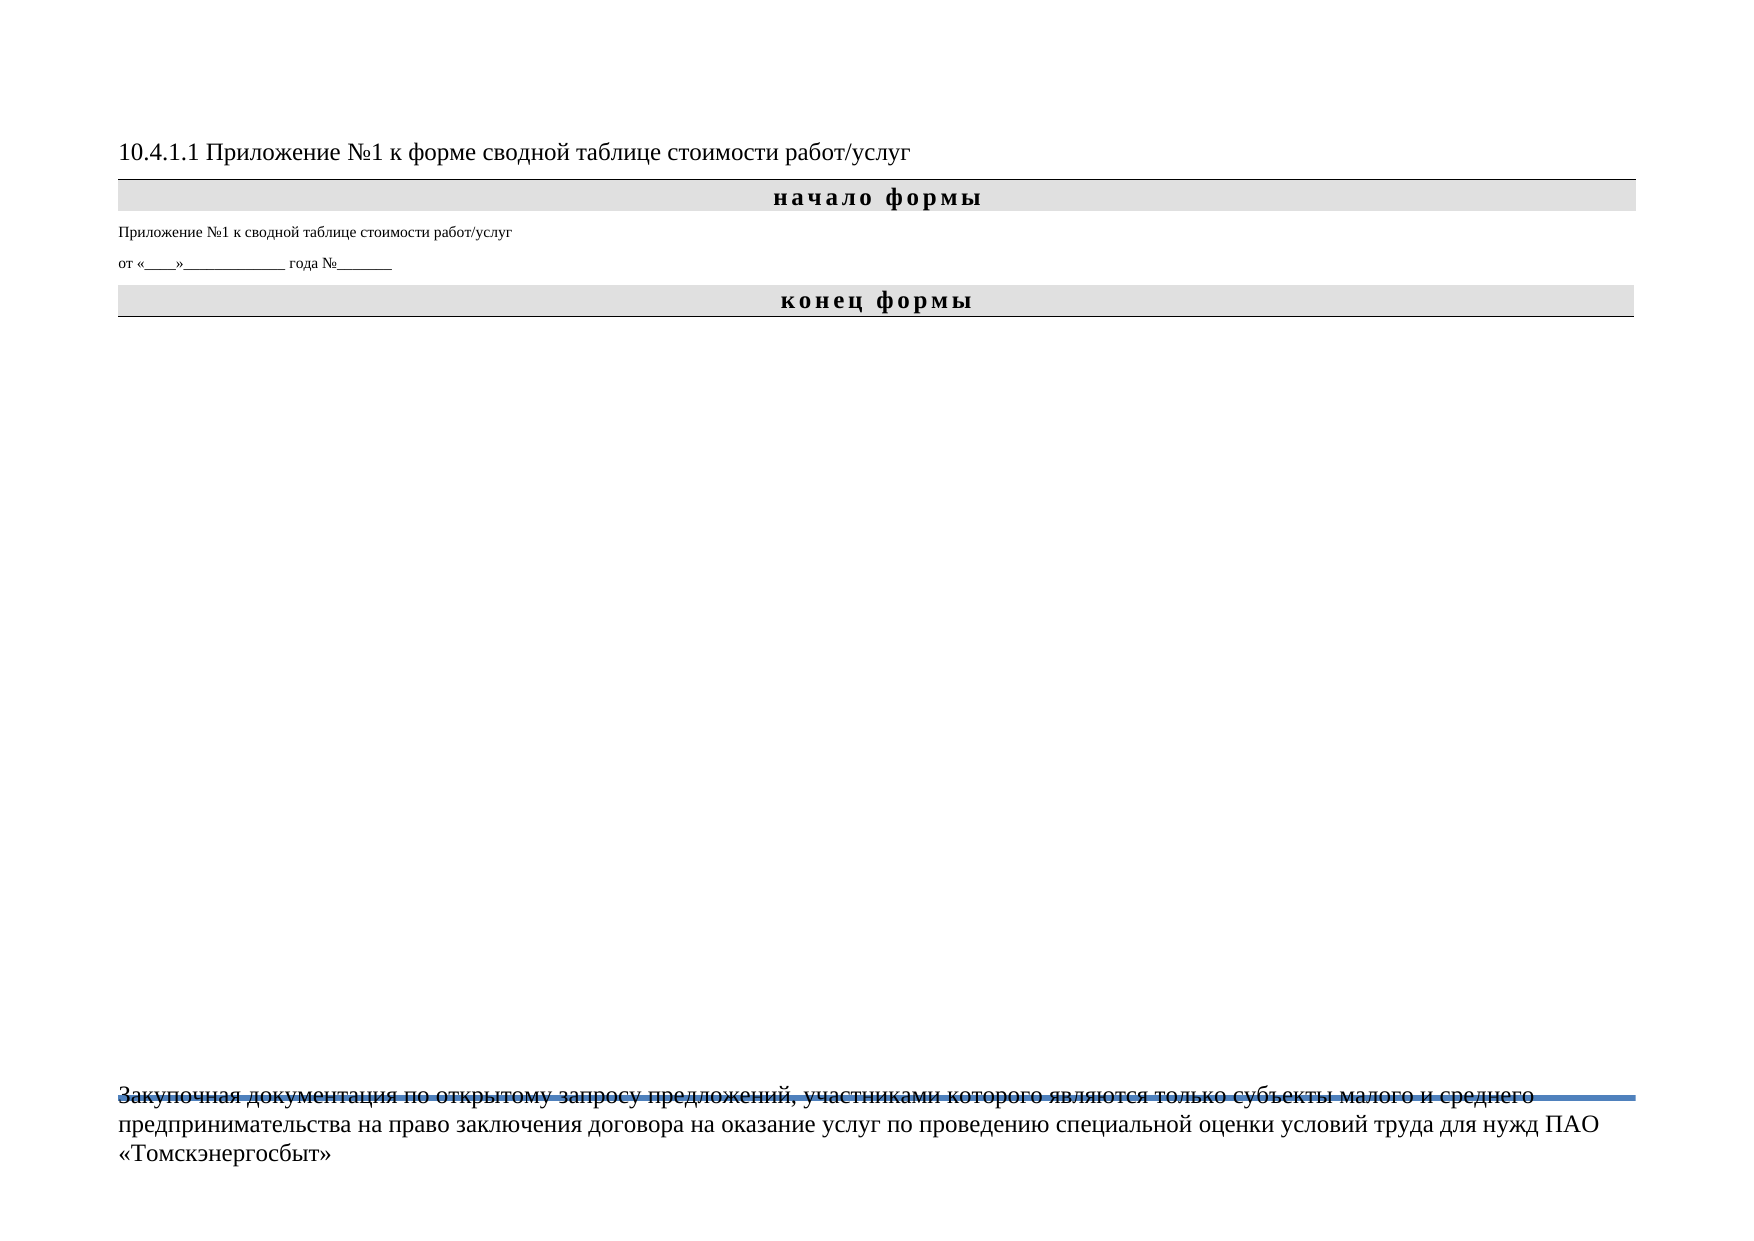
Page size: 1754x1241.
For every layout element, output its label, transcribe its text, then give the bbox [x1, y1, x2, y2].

text Приложение №1 к сводной таблице стоимости работ/услуг [118, 223, 1636, 254]
text 10.4.1.1 Приложение №1 к форме сводной таблице стоимости работ/услуг [118, 137, 1636, 166]
text начало формы [118, 180, 1636, 211]
text конец формы [118, 285, 1634, 316]
text от «____»_____________ года №_______ [118, 254, 1636, 285]
